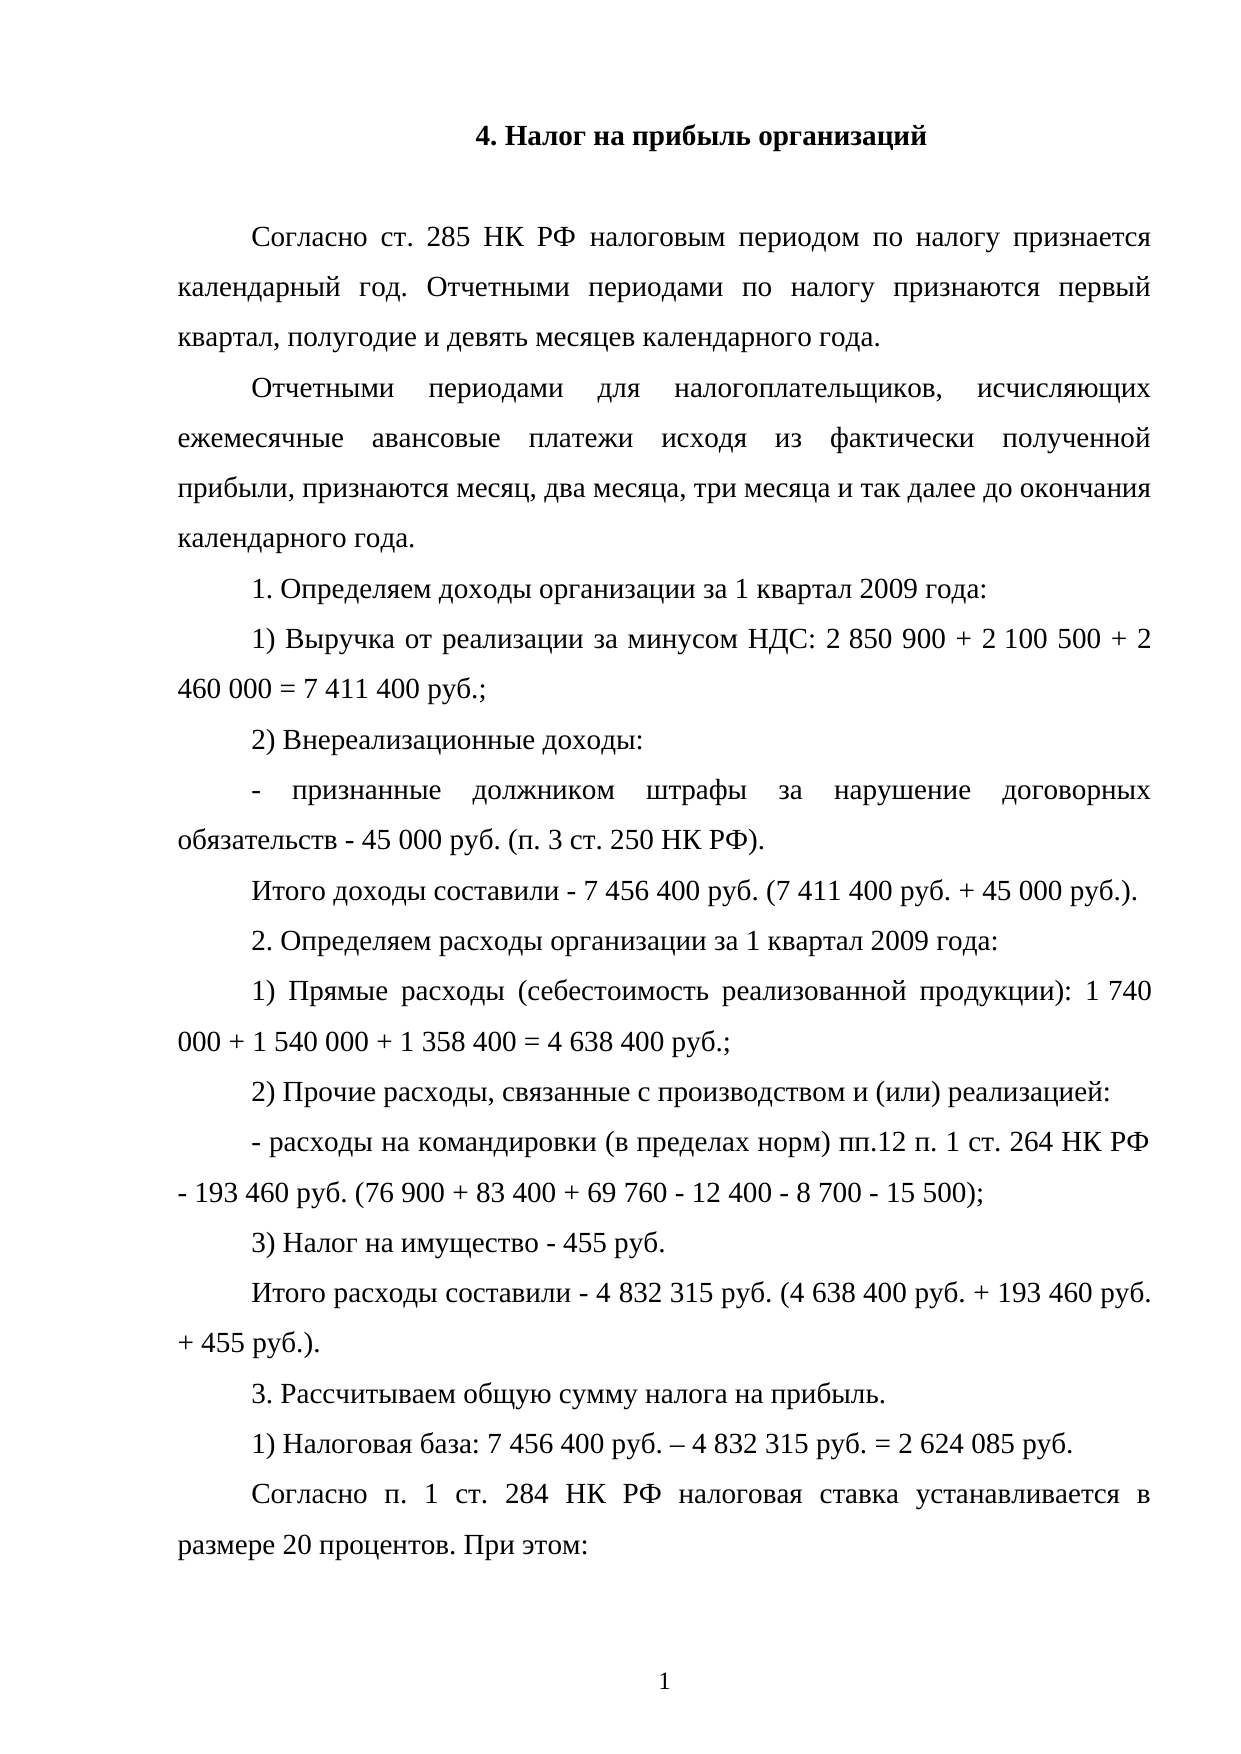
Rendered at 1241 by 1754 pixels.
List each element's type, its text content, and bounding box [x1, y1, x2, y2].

text Отчетными периодами для налогоплательщиков, исчисляющих ежемесячные авансовые платежи исходя из фактически полученной прибыли, признаются месяц, два месяца, три месяца и так далее до окончания календарного года. [177, 370, 1152, 554]
text 4. Налог на прибыль организаций [177, 118, 1152, 152]
text Согласно ст. 285 НК РФ налоговым периодом по налогу признается календарный год. Отчетными периодами по налогу признаются первый квартал, полугодие и девять месяцев календарного года. [177, 219, 1152, 353]
text 1) Выручка от реализации за минусом НДС: 2 850 900 + 2 100 500 + 2 460 000 = 7 411 400 руб.; [177, 621, 1152, 705]
text 2) Прочие расходы, связанные с производством и (или) реализацией: [177, 1074, 1152, 1108]
text Итого расходы составили - 4 832 315 руб. (4 638 400 руб. + 193 460 руб. + 455 руб.). [177, 1275, 1152, 1359]
text 1. Определяем доходы организации за 1 квартал 2009 года: [177, 571, 1152, 604]
text 1) Прямые расходы (себестоимость реализованной продукции): 1 740 000 + 1 540 000 + 1 358 400 = 4 638 400 руб.; [177, 973, 1152, 1057]
text 3. Рассчитываем общую сумму налога на прибыль. [177, 1376, 1152, 1409]
text 2. Определяем расходы организации за 1 квартал 2009 года: [177, 923, 1152, 957]
text - признанные должником штрафы за нарушение договорных обязательств - 45 000 руб. (п. 3 ст. 250 НК РФ). [177, 772, 1152, 856]
text 1) Налоговая база: 7 456 400 руб. – 4 832 315 руб. = 2 624 085 руб. [177, 1426, 1152, 1460]
text Согласно п. 1 ст. 284 НК РФ налоговая ставка устанавливается в размере 20 процентов. При этом: [177, 1477, 1152, 1560]
text - расходы на командировки (в пределах норм) пп.12 п. 1 ст. 264 НК РФ - 193 460 руб. (76 900 + 83 400 + 69 760 - 12 400 - 8 700 - 15 500); [177, 1124, 1152, 1208]
text 3) Налог на имущество - 455 руб. [177, 1225, 1152, 1258]
text Итого доходы составили - 7 456 400 руб. (7 411 400 руб. + 45 000 руб.). [177, 873, 1152, 906]
text 2) Внереализационные доходы: [177, 722, 1152, 755]
